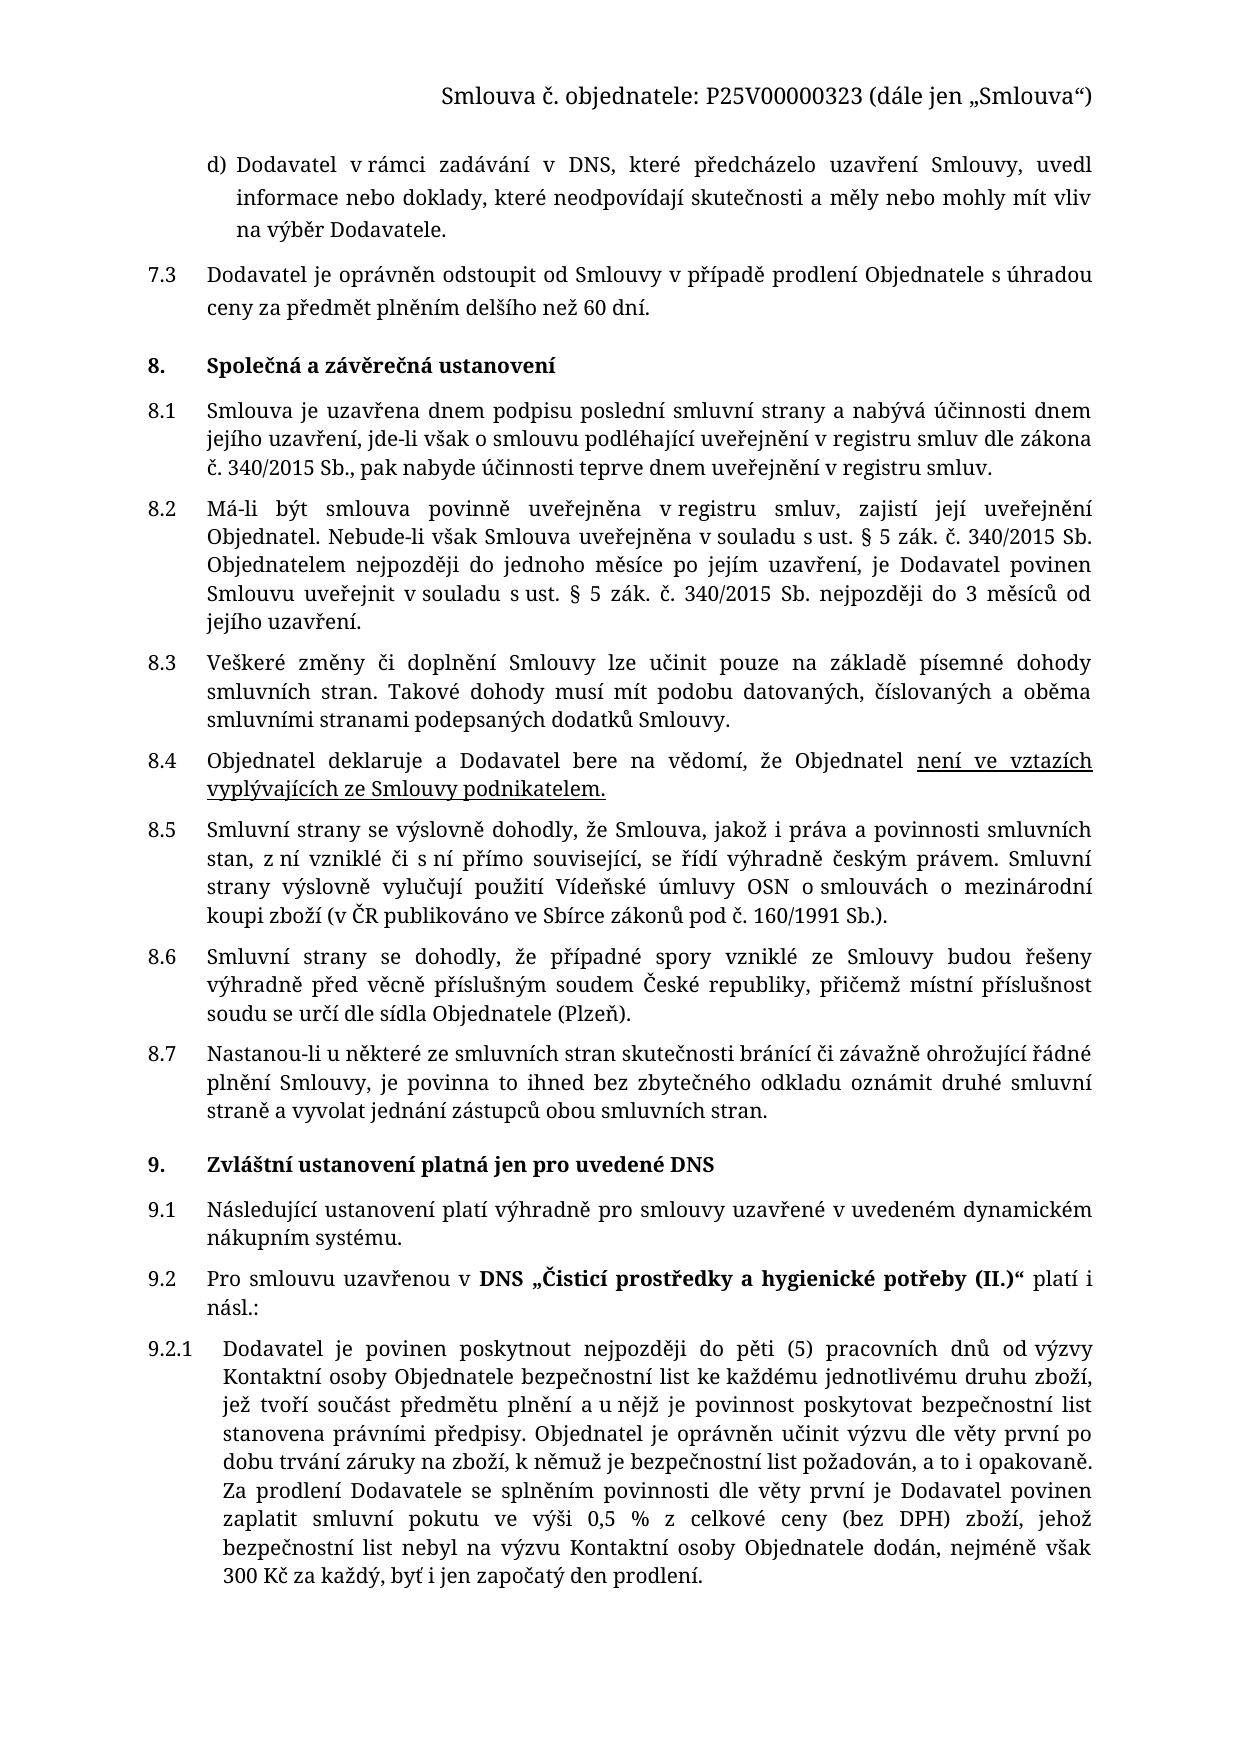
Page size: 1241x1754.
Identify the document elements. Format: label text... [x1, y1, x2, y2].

list Dodavatel je povinen poskytnout nejpozději do pěti (5) pracovních dnů od výzvy Kontaktní osoby Objednatele bezpečnostní list ke každému jednotlivému druhu zboží, jež tvoří součást předmětu plnění a u nějž je povinnost poskytovat bezpečnostní list stanovena právními předpisy. Objednatel je oprávněn učinit výzvu dle věty první po dobu trvání záruky na zboží, k němuž je bezpečnostní list požadován, a to i opakovaně. Za prodlení Dodavatele se splněním povinnosti dle věty první je Dodavatel povinen zaplatit smluvní pokutu ve výši 0,5 % z celkové ceny (bez DPH) zboží, jehož bezpečnostní list nebyl na výzvu Kontaktní osoby Objednatele dodán, nejméně však 300 Kč za každý, byť i jen započatý den prodlení. [148, 1334, 1093, 1590]
list Nastanou-li u některé ze smluvních stran skutečnosti bránící či závažně ohrožující řádné plnění Smlouvy, je povinna to ihned bez zbytečného odkladu oznámit druhé smluvní straně a vyvolat jednání zástupců obou smluvních stran. [148, 1039, 1093, 1125]
list Smluvní strany se výslovně dohodly, že Smlouva, jakož i práva a povinnosti smluvních stan, z ní vzniklé či s ní přímo související, se řídí výhradně českým právem. Smluvní strany výslovně vylučují použití Vídeňské úmluvy OSN o smlouvách o mezinárodní koupi zboží (v ČR publikováno ve Sbírce zákonů pod č. 160/1991 Sb.). [148, 816, 1093, 929]
list Následující ustanovení platí výhradně pro smlouvy uzavřené v uvedeném dynamickém nákupním systému. [148, 1195, 1093, 1252]
list Společná a závěrečná ustanovení [148, 351, 1093, 379]
list Smlouva je uzavřena dnem podpisu poslední smluvní strany a nabývá účinnosti dnem jejího uzavření, jde-li však o smlouvu podléhající uveřejnění v registru smluv dle zákona č. 340/2015 Sb., pak nabyde účinnosti teprve dnem uveřejnění v registru smluv. [148, 396, 1093, 481]
list Dodavatel v rámci zadávání v DNS, které předcházelo uzavření Smlouvy, uvedl informace nebo doklady, které neodpovídají skutečnosti a měly nebo mohly mít vliv na výběr Dodavatele. [207, 150, 1093, 244]
list Smluvní strany se dohodly, že případné spory vzniklé ze Smlouvy budou řešeny výhradně před věcně příslušným soudem České republiky, přičemž místní příslušnost soudu se určí dle sídla Objednatele (Plzeň). [148, 942, 1093, 1027]
list Veškeré změny či doplnění Smlouvy lze učinit pouze na základě písemné dohody smluvních stran. Takové dohody musí mít podobu datovaných, číslovaných a oběma smluvními stranami podepsaných dodatků Smlouvy. [148, 648, 1093, 734]
list Objednatel deklaruje a Dodavatel bere na vědomí, že Objednatel není ve vztazích vyplývajících ze Smlouvy podnikatelem. [148, 746, 1093, 803]
list Zvláštní ustanovení platná jen pro uvedené DNS [148, 1150, 1093, 1178]
list Pro smlouvu uzavřenou v DNS „Čisticí prostředky a hygienické potřeby (II.)“ platí i násl.: [148, 1264, 1093, 1321]
list Dodavatel je oprávněn odstoupit od Smlouvy v případě prodlení Objednatele s úhradou ceny za předmět plněním delšího než 60 dní. [148, 261, 1093, 322]
list Má-li být smlouva povinně uveřejněna v registru smluv, zajistí její uveřejnění Objednatel. Nebude-li však Smlouva uveřejněna v souladu s ust. § 5 zák. č. 340/2015 Sb. Objednatelem nejpozději do jednoho měsíce po jejím uzavření, je Dodavatel povinen Smlouvu uveřejnit v souladu s ust. § 5 zák. č. 340/2015 Sb. nejpozději do 3 měsíců od jejího uzavření. [148, 494, 1093, 636]
